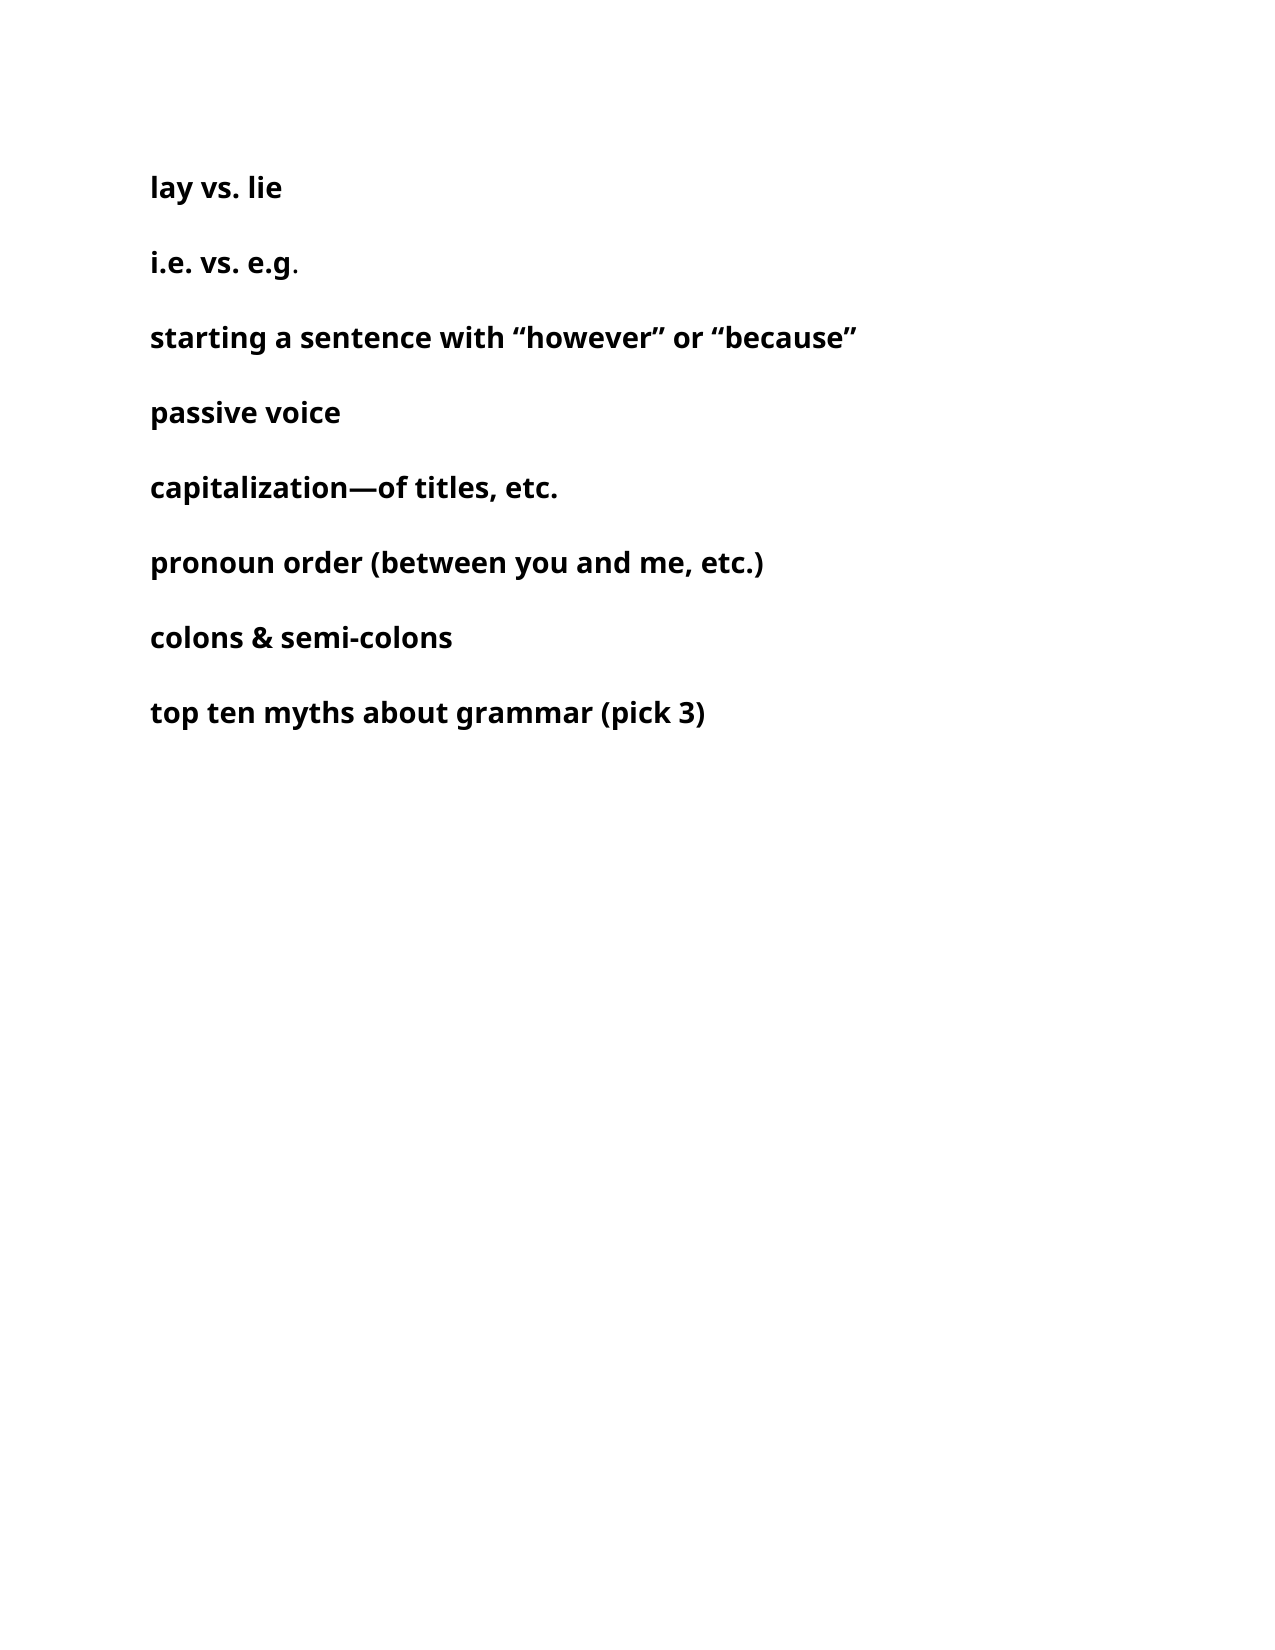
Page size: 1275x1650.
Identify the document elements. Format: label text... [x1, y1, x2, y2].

text starting a sentence with “however” or “because” [150, 300, 1125, 375]
text lay vs. lie [150, 150, 1125, 225]
text passive voice [150, 375, 1125, 450]
text top ten myths about grammar (pick 3) [150, 675, 1125, 750]
text colons & semi-colons [150, 600, 1125, 675]
text i.e. vs. e.g. [150, 225, 1125, 300]
text pronoun order (between you and me, etc.) [150, 525, 1125, 600]
text capitalization—of titles, etc. [150, 450, 1125, 525]
